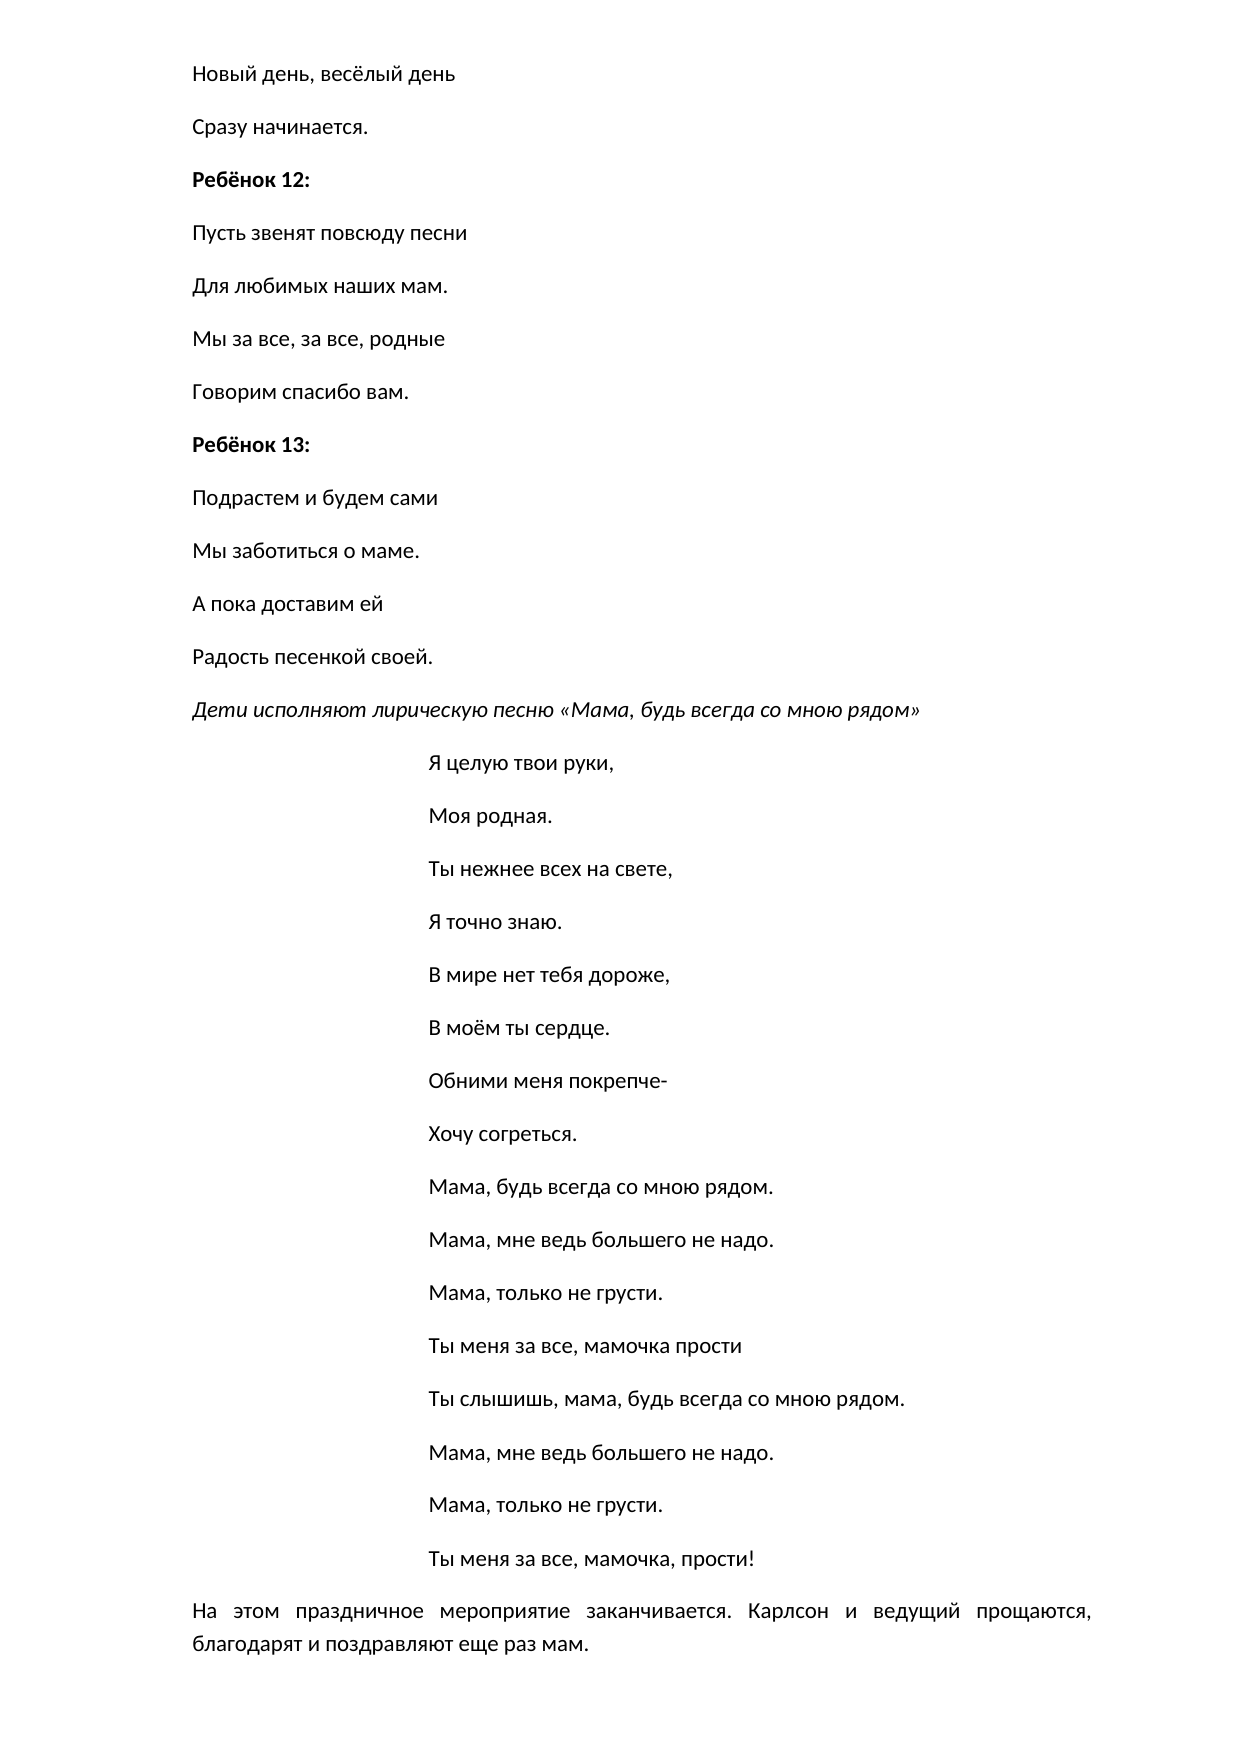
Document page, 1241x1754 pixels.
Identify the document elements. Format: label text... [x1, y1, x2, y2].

text Ребёнок 12: [192, 165, 1093, 193]
text Я целую твои руки, [428, 748, 1093, 776]
text Мама, только не грусти. [428, 1278, 1093, 1307]
text Ты меня за все, мамочка прости [428, 1332, 1093, 1359]
text Ребёнок 13: [192, 430, 1093, 458]
text Мы заботиться о маме. [192, 536, 1093, 564]
text Мы за все, за все, родные [192, 324, 1093, 352]
text Подрастем и будем сами [192, 483, 1093, 511]
text Мама, мне ведь большего не надо. [428, 1226, 1093, 1253]
text Обними меня покрепче- [428, 1066, 1093, 1094]
text Дети исполняют лирическую песню «Мама, будь всегда со мною рядом» [192, 695, 1093, 723]
text Хочу согреться. [428, 1119, 1093, 1147]
text В мире нет тебя дороже, [428, 960, 1093, 988]
text Мама, будь всегда со мною рядом. [428, 1172, 1093, 1201]
text На этом праздничное мероприятие заканчивается. Карлсон и ведущий прощаются, благодарят и поздравляют еще раз мам. [192, 1597, 1093, 1657]
text Говорим спасибо вам. [192, 377, 1093, 405]
text Мама, только не грусти. [428, 1491, 1093, 1519]
text Ты нежнее всех на свете, [428, 854, 1093, 882]
text Пусть звенят повсюду песни [192, 218, 1093, 246]
text Ты слышишь, мама, будь всегда со мною рядом. [428, 1384, 1093, 1413]
text Новый день, весёлый день [192, 59, 1093, 87]
text Мама, мне ведь большего не надо. [428, 1438, 1093, 1466]
text А пока доставим ей [192, 589, 1093, 617]
text Моя родная. [428, 801, 1093, 829]
text Радость песенкой своей. [192, 642, 1093, 670]
text В моём ты сердце. [428, 1013, 1093, 1041]
text Я точно знаю. [428, 907, 1093, 935]
text Для любимых наших мам. [192, 271, 1093, 299]
text Ты меня за все, мамочка, прости! [428, 1544, 1093, 1572]
text Сразу начинается. [192, 112, 1093, 140]
